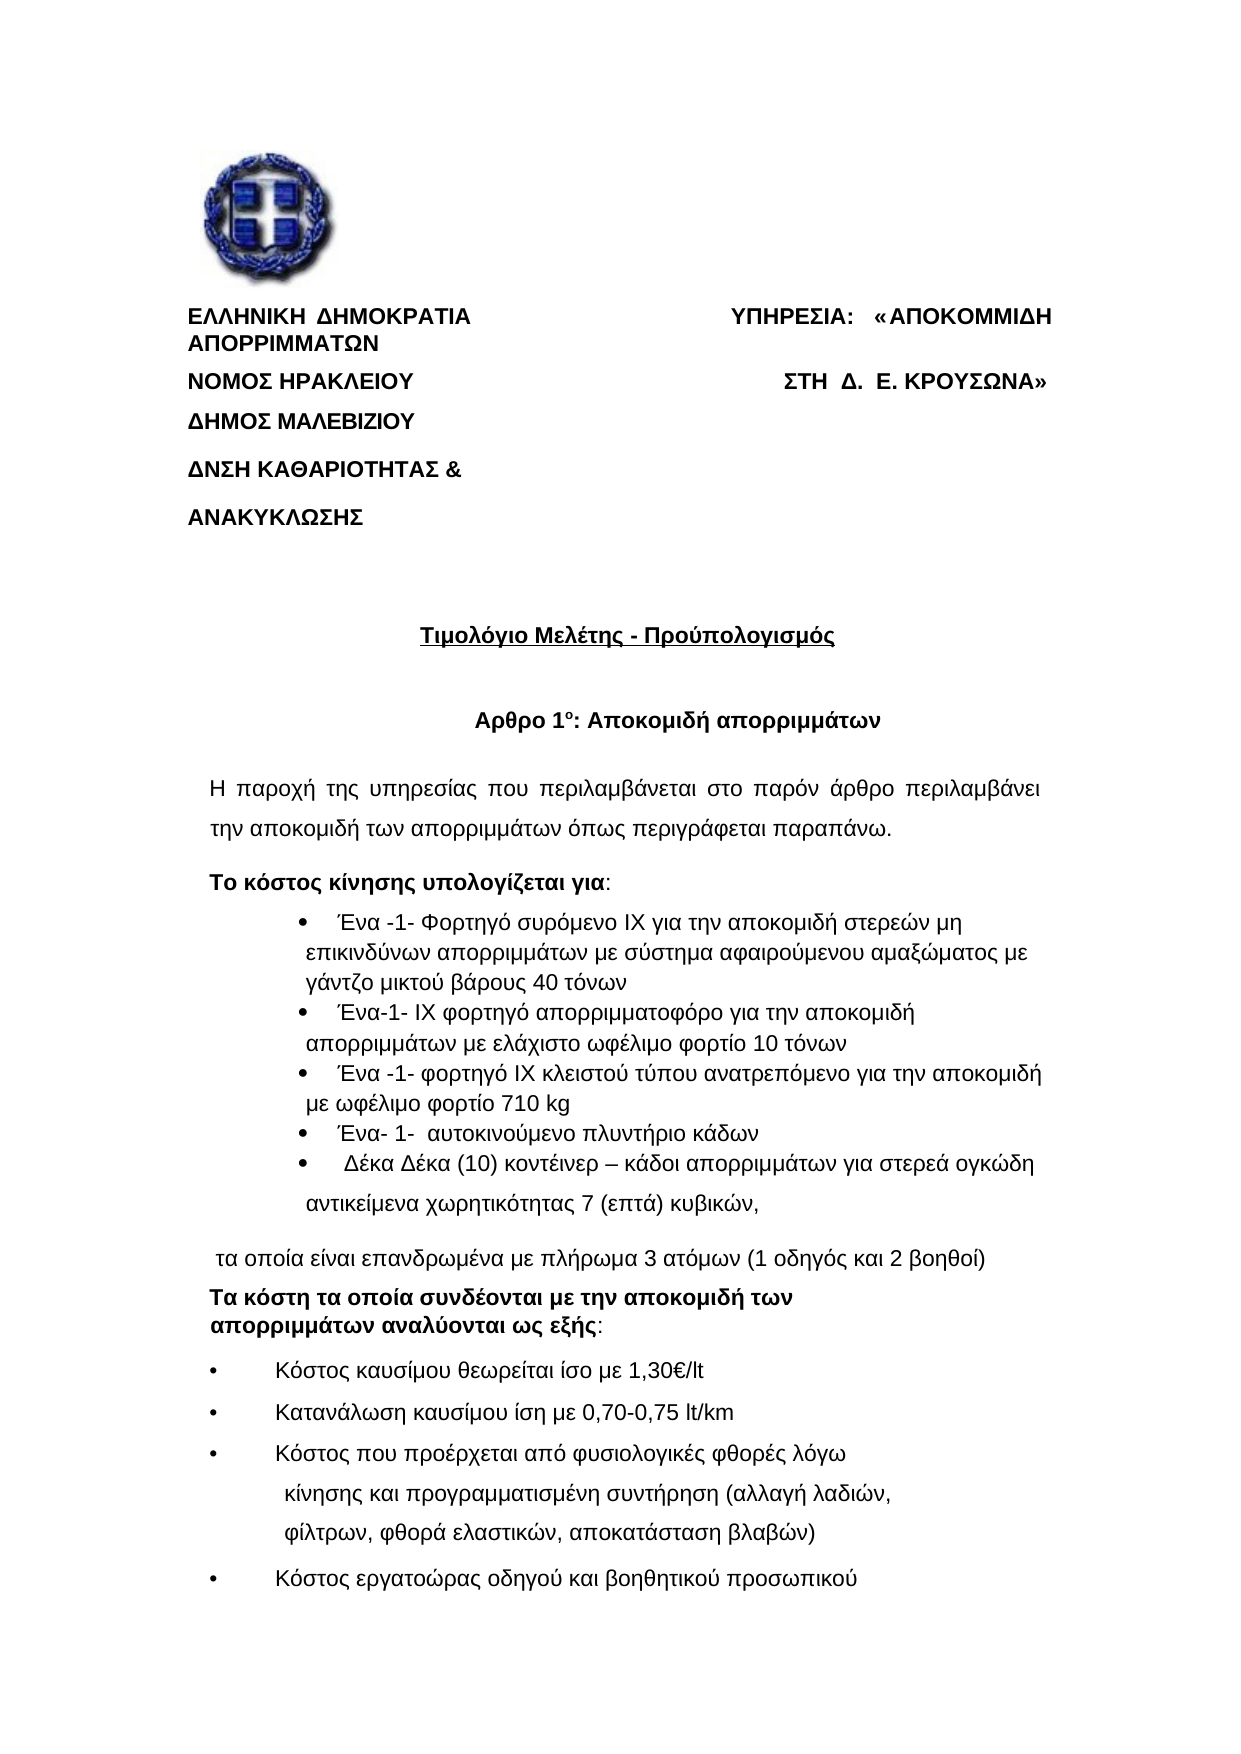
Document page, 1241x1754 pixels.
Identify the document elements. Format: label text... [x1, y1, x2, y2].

text ΔΝΣΗ ΚΑΘΑΡΙΟΤΗΤΑΣ & [187, 456, 1053, 482]
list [209, 1565, 913, 1591]
text Τιμολόγιο Μελέτης - Προύπολογισμός [202, 622, 1053, 649]
text ΑΝΑΚΥΚΛΩΣΗΣ [187, 504, 1053, 530]
text ΝΟΜΟΣ ΗΡΑΚΛΕΙΟΥ ΣΤΗ Δ. Ε. ΚΡΟΥΣΩΝΑ» [187, 368, 1053, 395]
list Ένα- 1- αυτοκινούμενο πλυντήριο κάδων [299, 1120, 1050, 1146]
text Το κόστος κίνησης υπολογίζεται για: [209, 869, 1041, 896]
picture [200, 150, 342, 291]
text ΕΛΛΗΝΙΚΗ ΔΗΜΟΚΡΑΤΙΑ ΥΠΗΡΕΣΙΑ: «ΑΠΟΚΟΜΜΙΔΗ ΑΠΟΡΡΙΜΜΑΤΩΝ [187, 303, 1052, 356]
list Ένα-1- ΙΧ φορτηγό απορριμματοφόρο για την αποκομιδή απορριμμάτων με ελάχιστο ωφέλιμο φορτίο 10 τόνων [299, 999, 1050, 1056]
text Η παροχή της υπηρεσίας που περιλαμβάνεται στο παρόν άρθρο περιλαμβάνει την αποκομιδή των απορριμμάτων όπως περιγράφεται παραπάνω. [209, 775, 1041, 841]
text Τα κόστη τα οποία συνδέονται με την αποκομιδή των απορριμμάτων αναλύονται ως εξής: [209, 1284, 917, 1338]
text Αρθρο 1ο: Αποκομιδή απορριμμάτων [187, 707, 1053, 733]
list Δέκα Δέκα (10) κοντέινερ – κάδοι απορριμμάτων για στερεά ογκώδη αντικείμενα χωρητικότητας 7 (επτά) κυβικών, [299, 1150, 1041, 1216]
list Κόστος που προέρχεται από φυσιολογικές φθορές λόγω κίνησης και προγραμματισμένη συντήρηση (αλλαγή λαδιών, φίλτρων, φθορά ελαστικών, αποκατάσταση βλαβών) [209, 1440, 913, 1546]
list Κατανάλωση καυσίμου ίση με 0,70-0,75 lt/km [209, 1399, 1053, 1425]
list Ένα -1- φορτηγό ΙΧ κλειστού τύπου ανατρεπόμενο για την αποκομιδή με ωφέλιμο φορτίο 710 kg [299, 1060, 1050, 1116]
list Κόστος καυσίμου θεωρείται ίσο με 1,30€/lt [209, 1357, 1053, 1383]
text τα οποία είναι επανδρωμένα με πλήρωμα 3 ατόμων (1 οδηγός και 2 βοηθοί) [209, 1244, 1041, 1271]
list Ένα -1- Φορτηγό συρόμενο IX για την αποκομιδή στερεών μη επικινδύνων απορριμμάτων με σύστημα αφαιρούμενου αμαξώματος με γάντζο μικτού βάρους 40 τόνων [299, 909, 1050, 995]
text ΔΗΜΟΣ ΜΑΛΕΒΙΖΙΟΥ [187, 408, 1053, 434]
